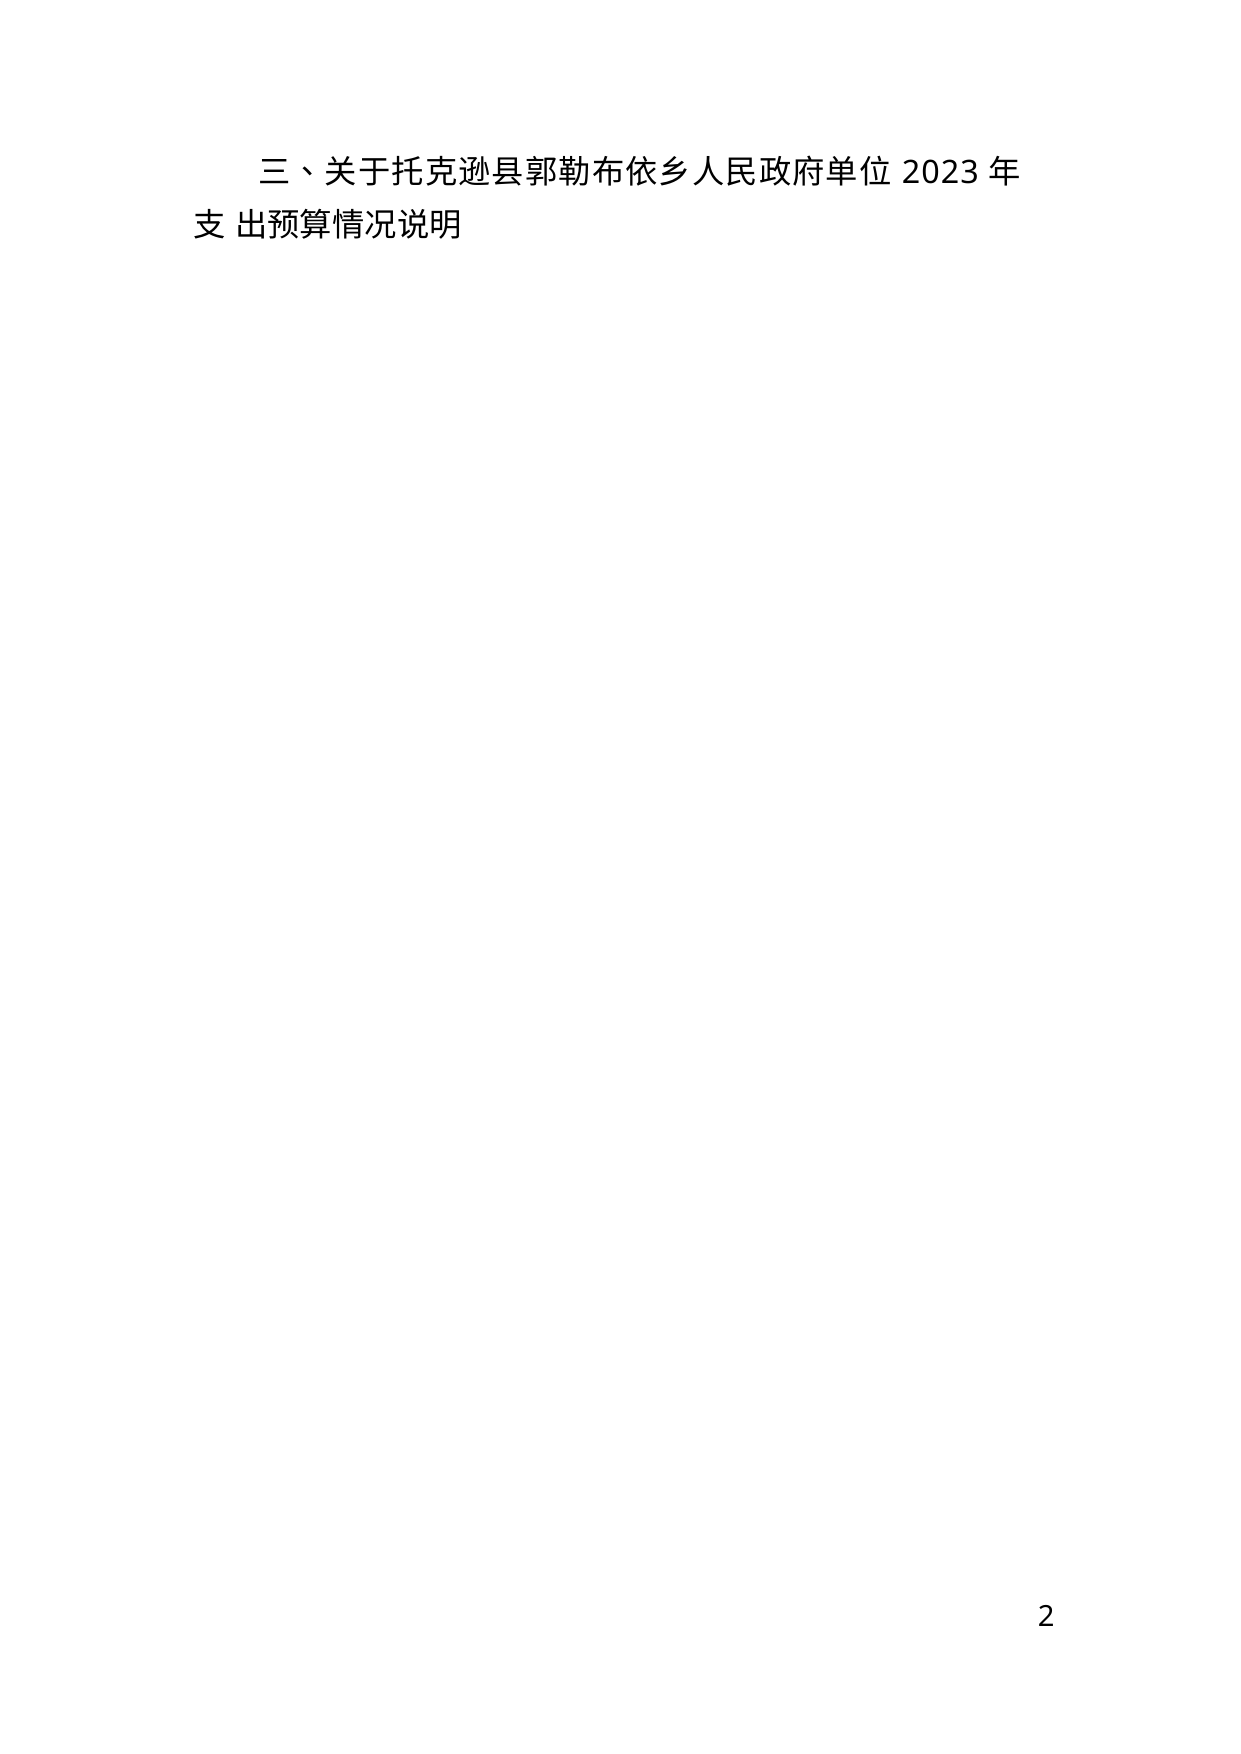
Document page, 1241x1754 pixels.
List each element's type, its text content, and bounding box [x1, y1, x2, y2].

text 三、关于托克逊县郭勒布依乡人民政府单位 2023 年支 出预算情况说明 [193, 149, 1053, 246]
